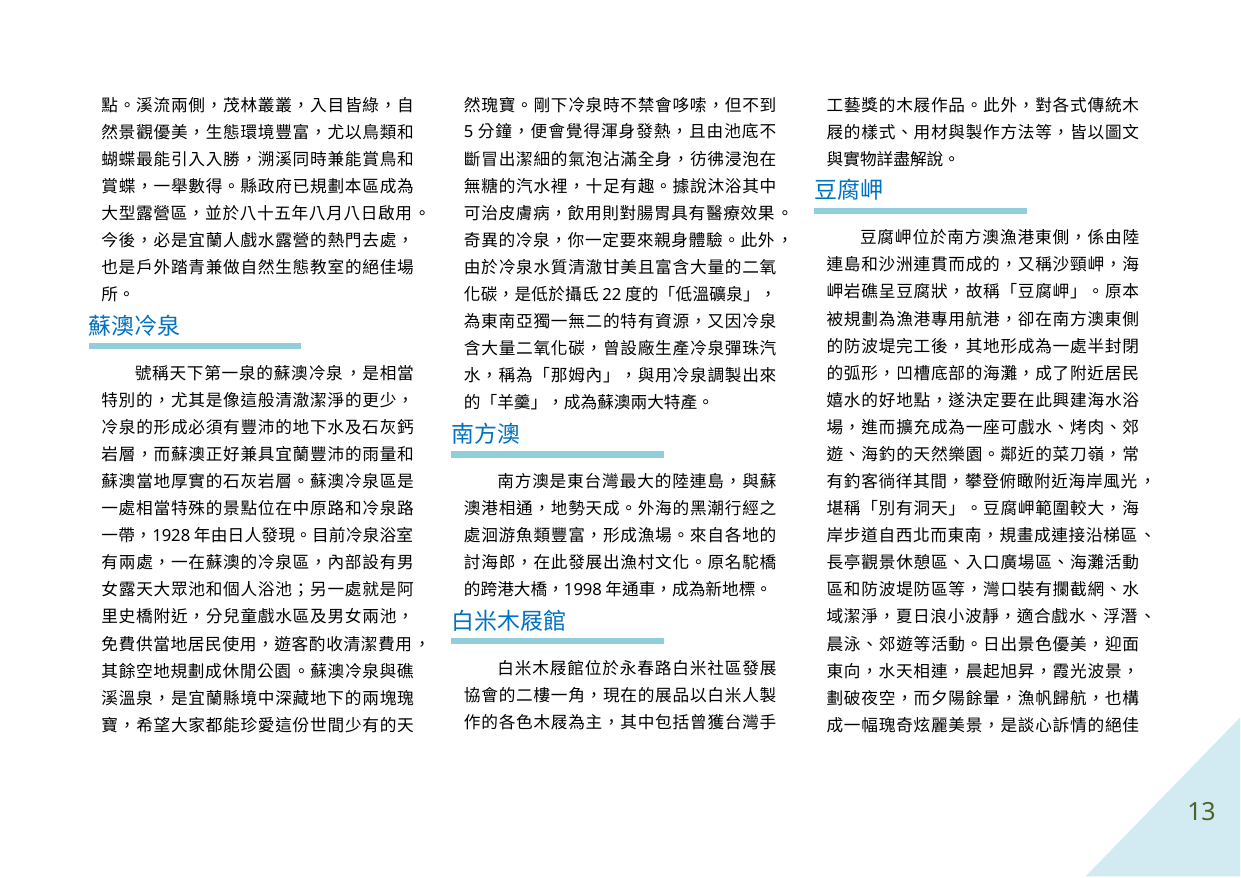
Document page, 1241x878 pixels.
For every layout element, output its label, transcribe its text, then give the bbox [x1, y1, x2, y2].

subtitle 豆腐岬 [814, 172, 1027, 208]
text 白米木屐館位於永春路白米社區發展協會的二樓一角，現在的展品以白米人製作的各色木屐為主，其中包括曾獲台灣手工藝獎的木屐作品。此外，對各式傳統木屐的樣式、用材與製作方法等，皆以圖文與實物詳盡解說。 [826, 89, 1139, 170]
subtitle 蘇澳冷泉 [89, 308, 301, 343]
text 號稱天下第一泉的蘇澳冷泉，是相當特別的，尤其是像這般清澈潔淨的更少，冷泉的形成必須有豐沛的地下水及石灰鈣岩層，而蘇澳正好兼具宜蘭豐沛的雨量和蘇澳當地厚實的石灰岩層。蘇澳冷泉區是一處相當特殊的景點位在中原路和冷泉路一帶，1928年由日人發現。目前冷泉浴室有兩處，一在蘇澳的冷泉區，內部設有男女露天大眾池和個人浴池；另一處就是阿里史橋附近，分兒童戲水區及男女兩池，免費供當地居民使用，遊客酌收清潔費用，其餘空地規劃成休閒公園。蘇澳冷泉與礁溪溫泉，是宜蘭縣境中深藏地下的兩塊瑰寶，希望大家都能珍愛這份世間少有的天然瑰寶。剛下冷泉時不禁會哆嗦，但不到5分鐘，便會覺得渾身發熱，且由池底不斷冒出潔細的氣泡沾滿全身，彷彿浸泡在無糖的汽水裡，十足有趣。據說沐浴其中可治皮膚病，飲用則對腸胃具有醫療效果。奇異的冷泉，你一定要來親身體驗。此外，由於冷泉水質清澈甘美且富含大量的二氧化碳，是低於攝氐22度的「低溫礦泉」，為東南亞獨一無二的特有資源，又因冷泉含大量二氧化碳，曾設廠生產冷泉彈珠汽水，稱為「那姆內」，與用冷泉調製出來的「羊羹」，成為蘇澳兩大特產。 [464, 89, 776, 414]
subtitle 南方澳 [451, 416, 664, 451]
text 白米木屐館位於永春路白米社區發展協會的二樓一角，現在的展品以白米人製作的各色木屐為主，其中包括曾獲台灣手工藝獎的木屐作品。此外，對各式傳統木屐的樣式、用材與製作方法等，皆以圖文與實物詳盡解說。 [464, 652, 776, 733]
text 號稱天下第一泉的蘇澳冷泉，是相當特別的，尤其是像這般清澈潔淨的更少，冷泉的形成必須有豐沛的地下水及石灰鈣岩層，而蘇澳正好兼具宜蘭豐沛的雨量和蘇澳當地厚實的石灰岩層。蘇澳冷泉區是一處相當特殊的景點位在中原路和冷泉路一帶，1928年由日人發現。目前冷泉浴室有兩處，一在蘇澳的冷泉區，內部設有男女露天大眾池和個人浴池；另一處就是阿里史橋附近，分兒童戲水區及男女兩池，免費供當地居民使用，遊客酌收清潔費用，其餘空地規劃成休閒公園。蘇澳冷泉與礁溪溫泉，是宜蘭縣境中深藏地下的兩塊瑰寶，希望大家都能珍愛這份世間少有的天然瑰寶。剛下冷泉時不禁會哆嗦，但不到5分鐘，便會覺得渾身發熱，且由池底不斷冒出潔細的氣泡沾滿全身，彷彿浸泡在無糖的汽水裡，十足有趣。據說沐浴其中可治皮膚病，飲用則對腸胃具有醫療效果。奇異的冷泉，你一定要來親身體驗。此外，由於冷泉水質清澈甘美且富含大量的二氧化碳，是低於攝氐22度的「低溫礦泉」，為東南亞獨一無二的特有資源，又因冷泉含大量二氧化碳，曾設廠生產冷泉彈珠汽水，稱為「那姆內」，與用冷泉調製出來的「羊羹」，成為蘇澳兩大特產。 [101, 357, 414, 736]
text 南方澳是東台灣最大的陸連島，與蘇澳港相通，地勢天成。外海的黑潮行經之處洄游魚類豐富，形成漁場。來自各地的討海郎，在此發展出漁村文化。原名駝橋的跨港大橋，1998年通車，成為新地標。 [464, 465, 776, 601]
subtitle 白米木屐館 [451, 603, 664, 638]
